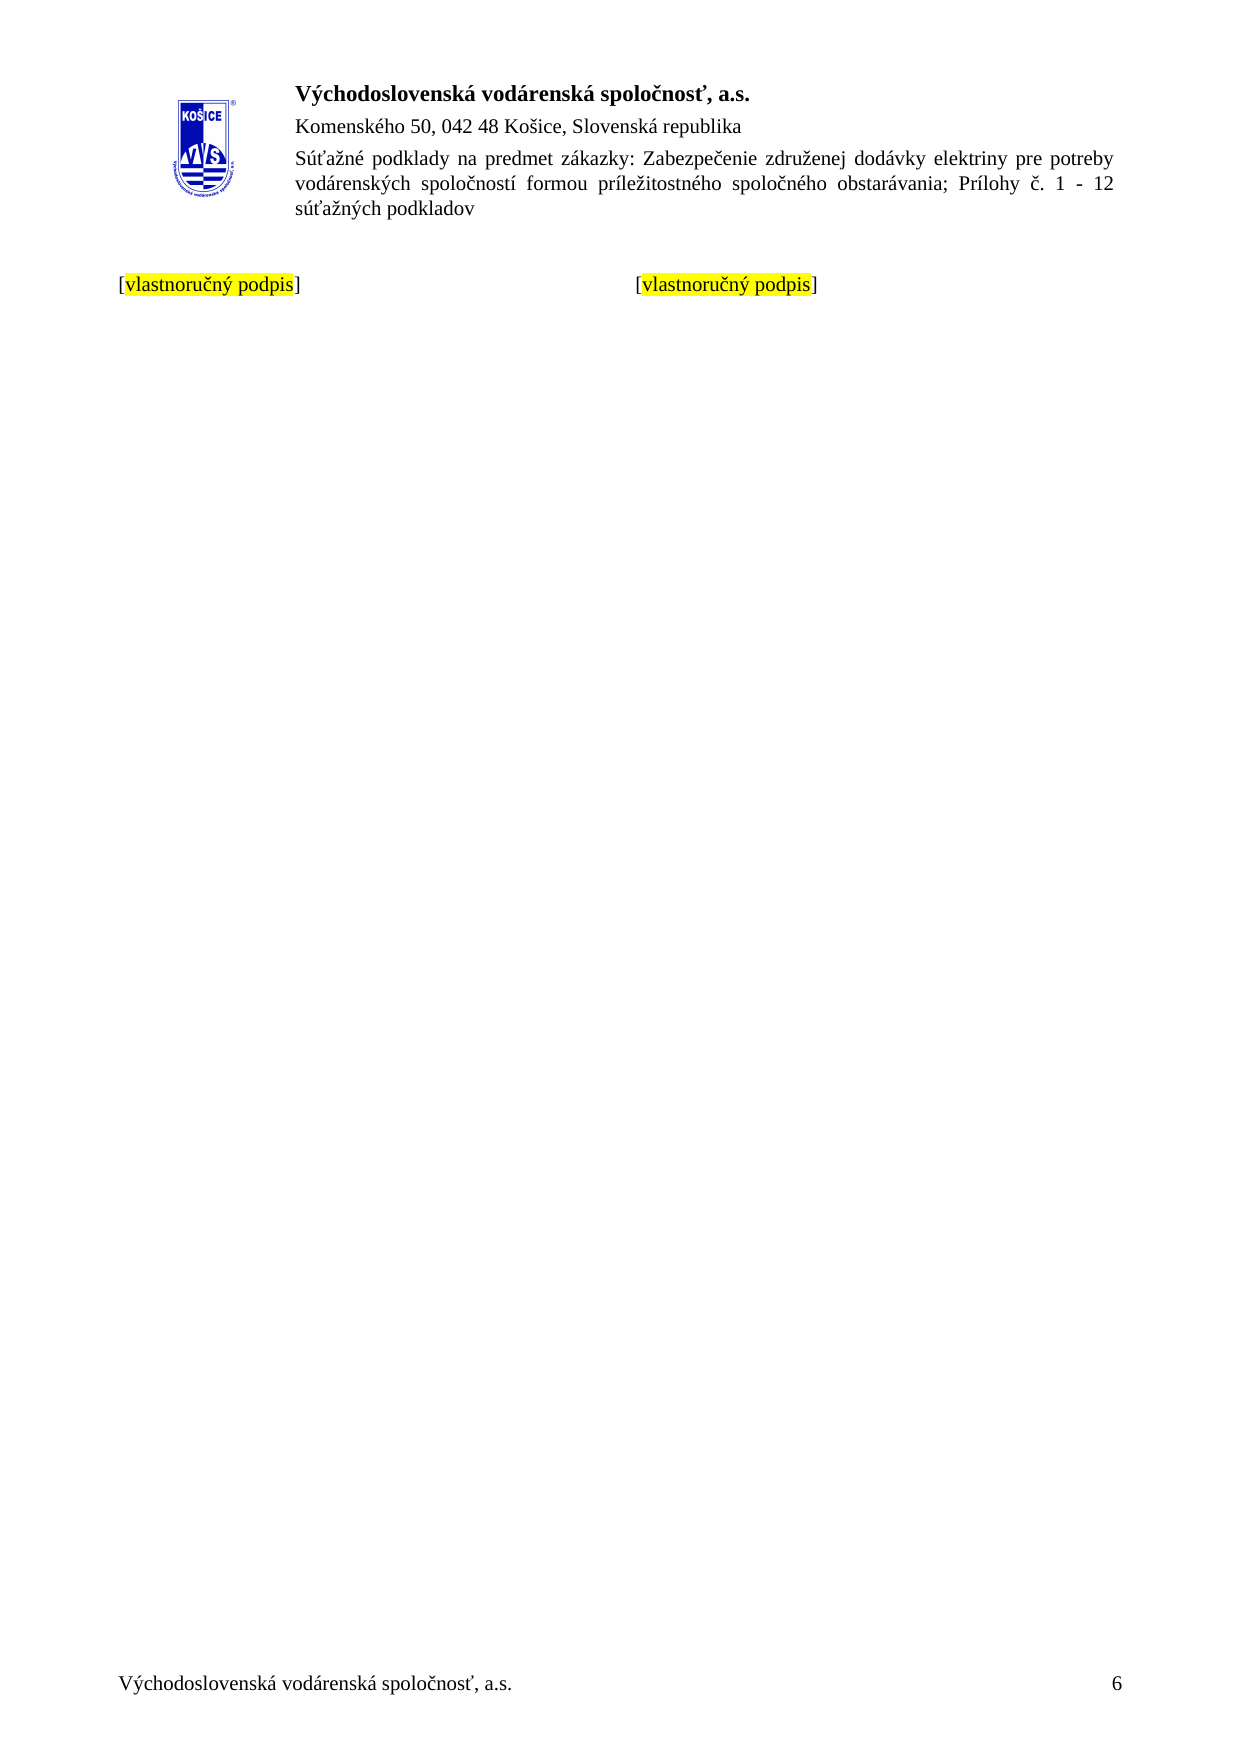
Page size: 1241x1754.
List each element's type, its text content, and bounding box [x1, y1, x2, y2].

picture [160, 94, 246, 206]
text [vlastnoručný podpis] [vlastnoručný podpis] [118, 272, 1122, 296]
